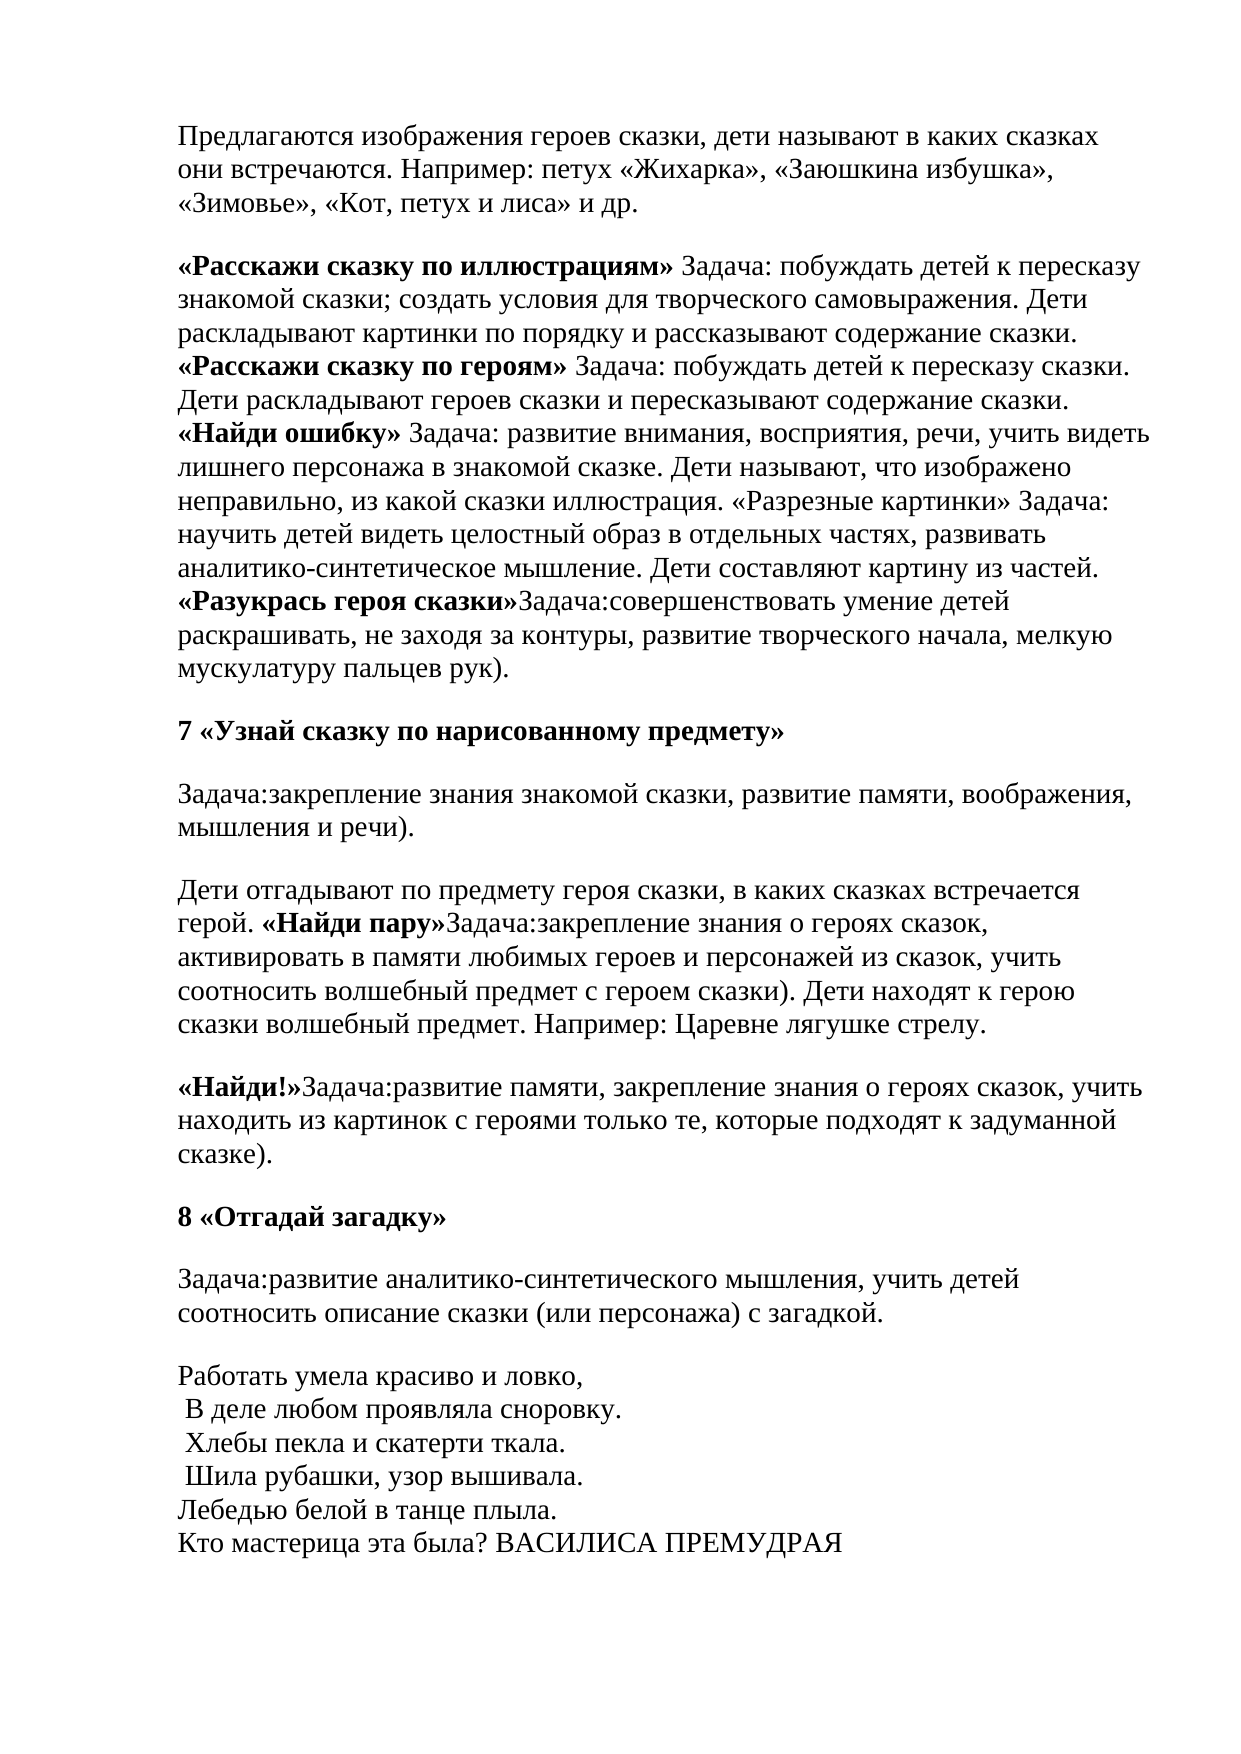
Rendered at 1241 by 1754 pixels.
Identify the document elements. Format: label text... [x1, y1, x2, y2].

text Задача:развитие аналитико-синтетического мышления, учить детей соотносить описание сказки (или персонажа) с загадкой. [177, 1261, 1152, 1328]
text Лебедью белой в танце плыла. [177, 1492, 1152, 1525]
text Дети отгадывают по предмету героя сказки, в каких сказках встречается герой. «Найди пару»Задача:закрепление знания о героях сказок, активировать в памяти любимых героев и персонажей из сказок, учить соотносить волшебный предмет с героем сказки). Дети находят к герою сказки волшебный предмет. Например: Царевне лягушке стрелу. [177, 872, 1152, 1040]
text «Расскажи сказку по иллюстрациям» Задача: побуждать детей к пересказу знакомой сказки; создать условия для творческого самовыражения. Дети раскладывают картинки по порядку и рассказывают содержание сказки. «Расскажи сказку по героям» Задача: побуждать детей к пересказу сказки. Дети раскладывают героев сказки и пересказывают содержание сказки. «Найди ошибку» Задача: развитие внимания, восприятия, речи, учить видеть лишнего персонажа в знакомой сказке. Дети называют, что изображено неправильно, из какой сказки иллюстрация. «Разрезные картинки» Задача: научить детей видеть целостный образ в отдельных частях, развивать аналитико-синтетическое мышление. Дети составляют картину из частей. «Разукрась героя сказки»Задача:совершенствовать умение детей раскрашивать, не заходя за контуры, развитие творческого начала, мелкую мускулатуру пальцев рук). [177, 248, 1152, 684]
text 7 «Узнай сказку по нарисованному предмету» [177, 713, 1152, 747]
text Кто мастерица эта была? ВАСИЛИСА ПРЕМУДРАЯ [177, 1525, 1152, 1559]
text Шила рубашки, узор вышивала. [177, 1458, 1152, 1492]
text Предлагаются изображения героев сказки, дети называют в каких сказках они встречаются. Например: петух «Жихарка», «Заюшкина избушка», «Зимовье», «Кот, петух и лиса» и др. [177, 118, 1152, 219]
text «Найди!»Задача:развитие памяти, закрепление знания о героях сказок, учить находить из картинок с героями только те, которые подходят к задуманной сказке). [177, 1069, 1152, 1169]
text Задача:закрепление знания знакомой сказки, развитие памяти, воображения, мышления и речи). [177, 776, 1152, 843]
text Работать умела красиво и ловко, [177, 1358, 1152, 1391]
text В деле любом проявляла сноровку. [177, 1391, 1152, 1425]
text Хлебы пекла и скатерти ткала. [177, 1425, 1152, 1458]
text 8 «Отгадай загадку» [177, 1199, 1152, 1232]
